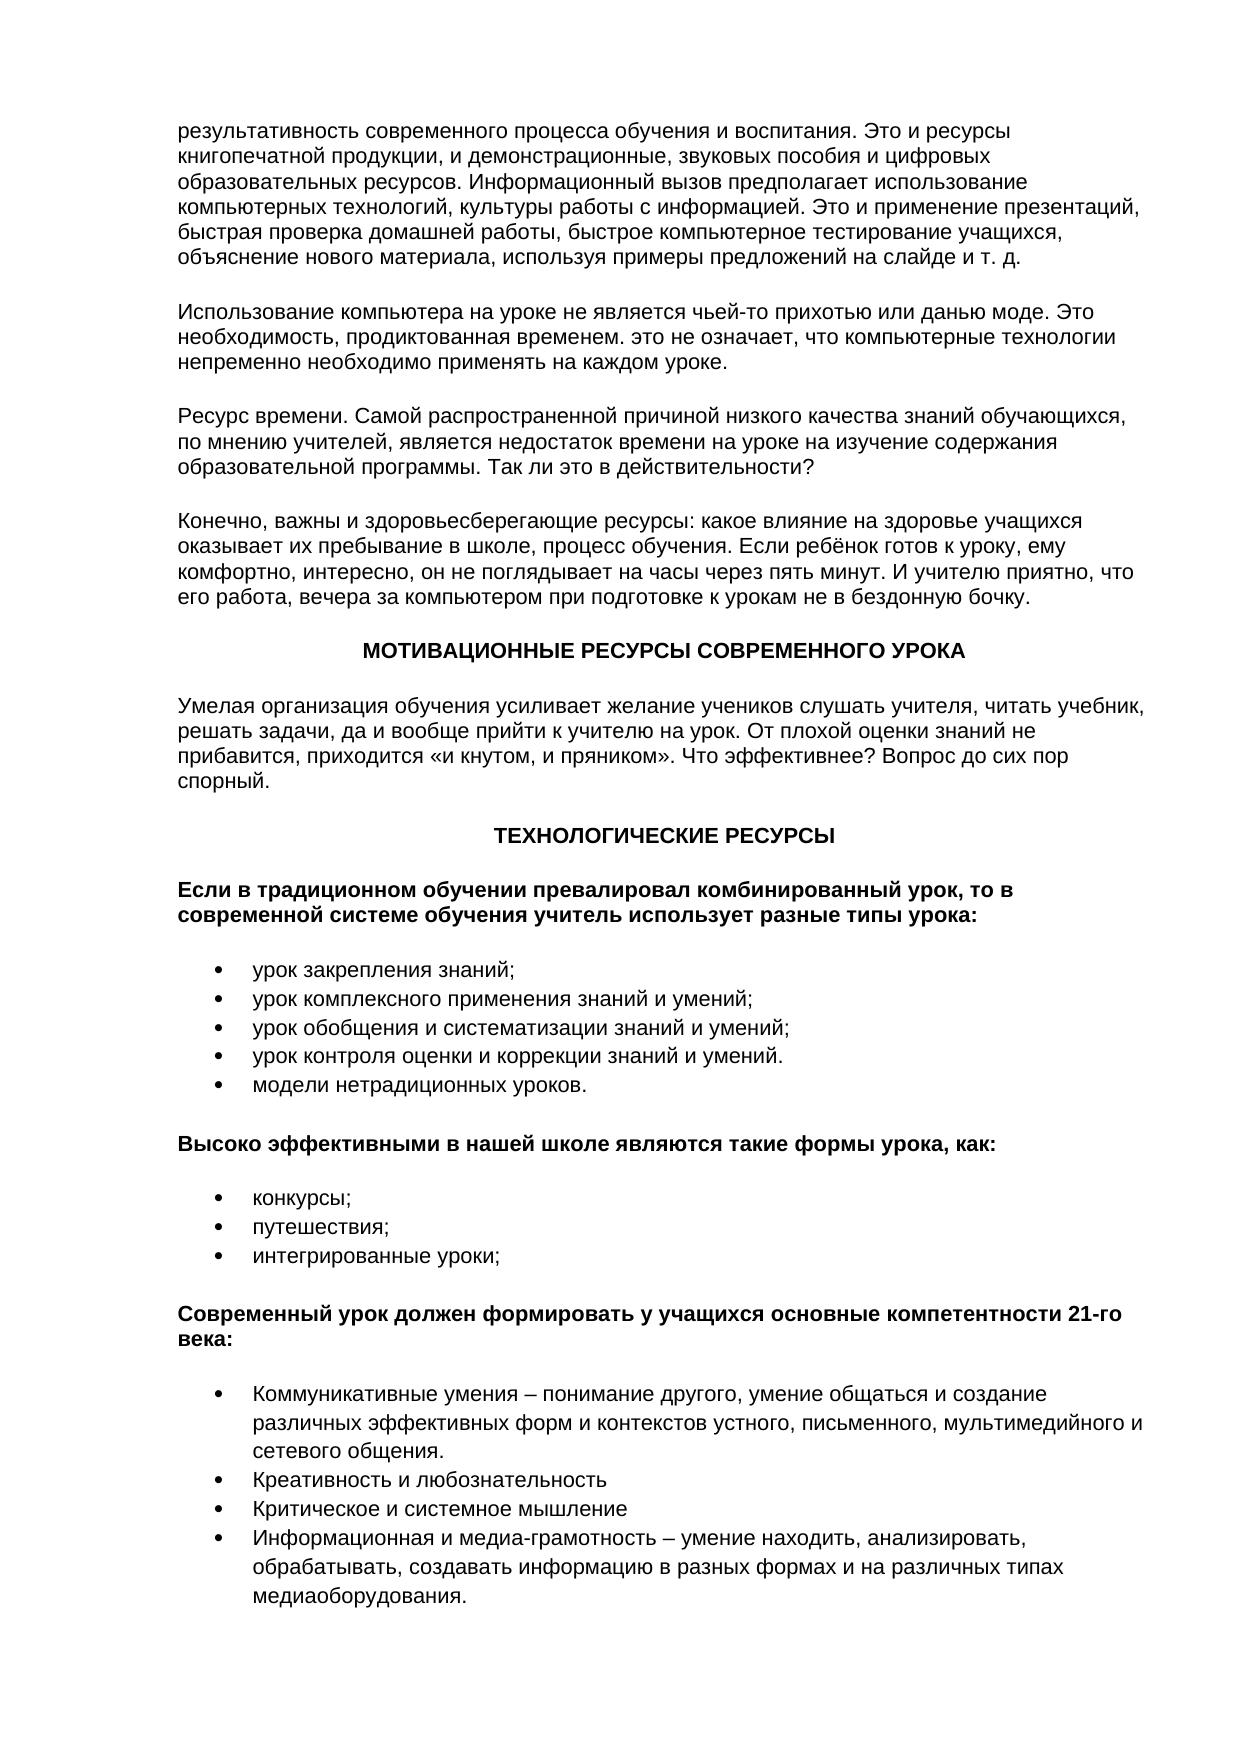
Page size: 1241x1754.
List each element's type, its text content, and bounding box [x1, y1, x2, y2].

list урок закрепления знаний; [215, 956, 1152, 982]
text Умелая организация обучения усиливает желание учеников слушать учителя, читать учебник, решать задачи, да и вообще прийти к учителю на урок. От плохой оценки знаний не прибавится, приходится «и кнутом, и пряником». Что эффективнее? Вопрос до сих пор спорный. [177, 692, 1152, 793]
list модели нетрадиционных уроков. [215, 1072, 1152, 1097]
list Критическое и системное мышление [215, 1496, 1152, 1521]
list Коммуникативные умения – понимание другого, умение общаться и создание различных эффективных форм и контекстов устного, письменного, мультимедийного и сетевого общения. [215, 1380, 1152, 1463]
list интегрированные уроки; [215, 1243, 1152, 1268]
text Конечно, важны и здоровьесберегающие ресурсы: какое влияние на здоровье учащихся оказывает их пребывание в школе, процесс обучения. Если ребёнок готов к уроку, ему комфортно, интересно, он не поглядывает на часы через пять минут. И учителю приятно, что его работа, вечера за компьютером при подготовке к урокам не в бездонную бочку. [177, 508, 1152, 609]
text ТЕХНОЛОГИЧЕСКИЕ РЕСУРСЫ [177, 822, 1152, 848]
list путешествия; [215, 1214, 1152, 1239]
list конкурсы; [215, 1185, 1152, 1210]
text МОТИВАЦИОННЫЕ РЕСУРСЫ СОВРЕМЕННОГО УРОКА [177, 638, 1152, 663]
text Современный урок должен формировать у учащихся основные компетентности 21-го века: [177, 1301, 1152, 1351]
list урок комплексного применения знаний и умений; [215, 985, 1152, 1011]
list урок контроля оценки и коррекции знаний и умений. [215, 1043, 1152, 1068]
text Ресурс времени. Самой распространенной причиной низкого качества знаний обучающихся, по мнению учителей, является недостаток времени на уроке на изучение содержания образовательной программы. Так ли это в действительности? [177, 403, 1152, 479]
list Креативность и любознательность [215, 1467, 1152, 1492]
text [177, 118, 1152, 269]
list Информационная и медиа-грамотность – умение находить, анализировать, обрабатывать, создавать информацию в разных формах и на различных типах медиаоборудования. [215, 1525, 1152, 1608]
text Если в традиционном обучении превалировал комбинированный урок, то в современной системе обучения учитель использует разные типы урока: [177, 877, 1152, 927]
text Высоко эффективными в нашей школе являются такие формы урока, как: [177, 1130, 1152, 1156]
text Использование компьютера на уроке не является чьей-то прихотью или данью моде. Это необходимость, продиктованная временем. это не означает, что компьютерные технологии непременно необходимо применять на каждом уроке. [177, 298, 1152, 374]
list урок обобщения и систематизации знаний и умений; [215, 1014, 1152, 1039]
